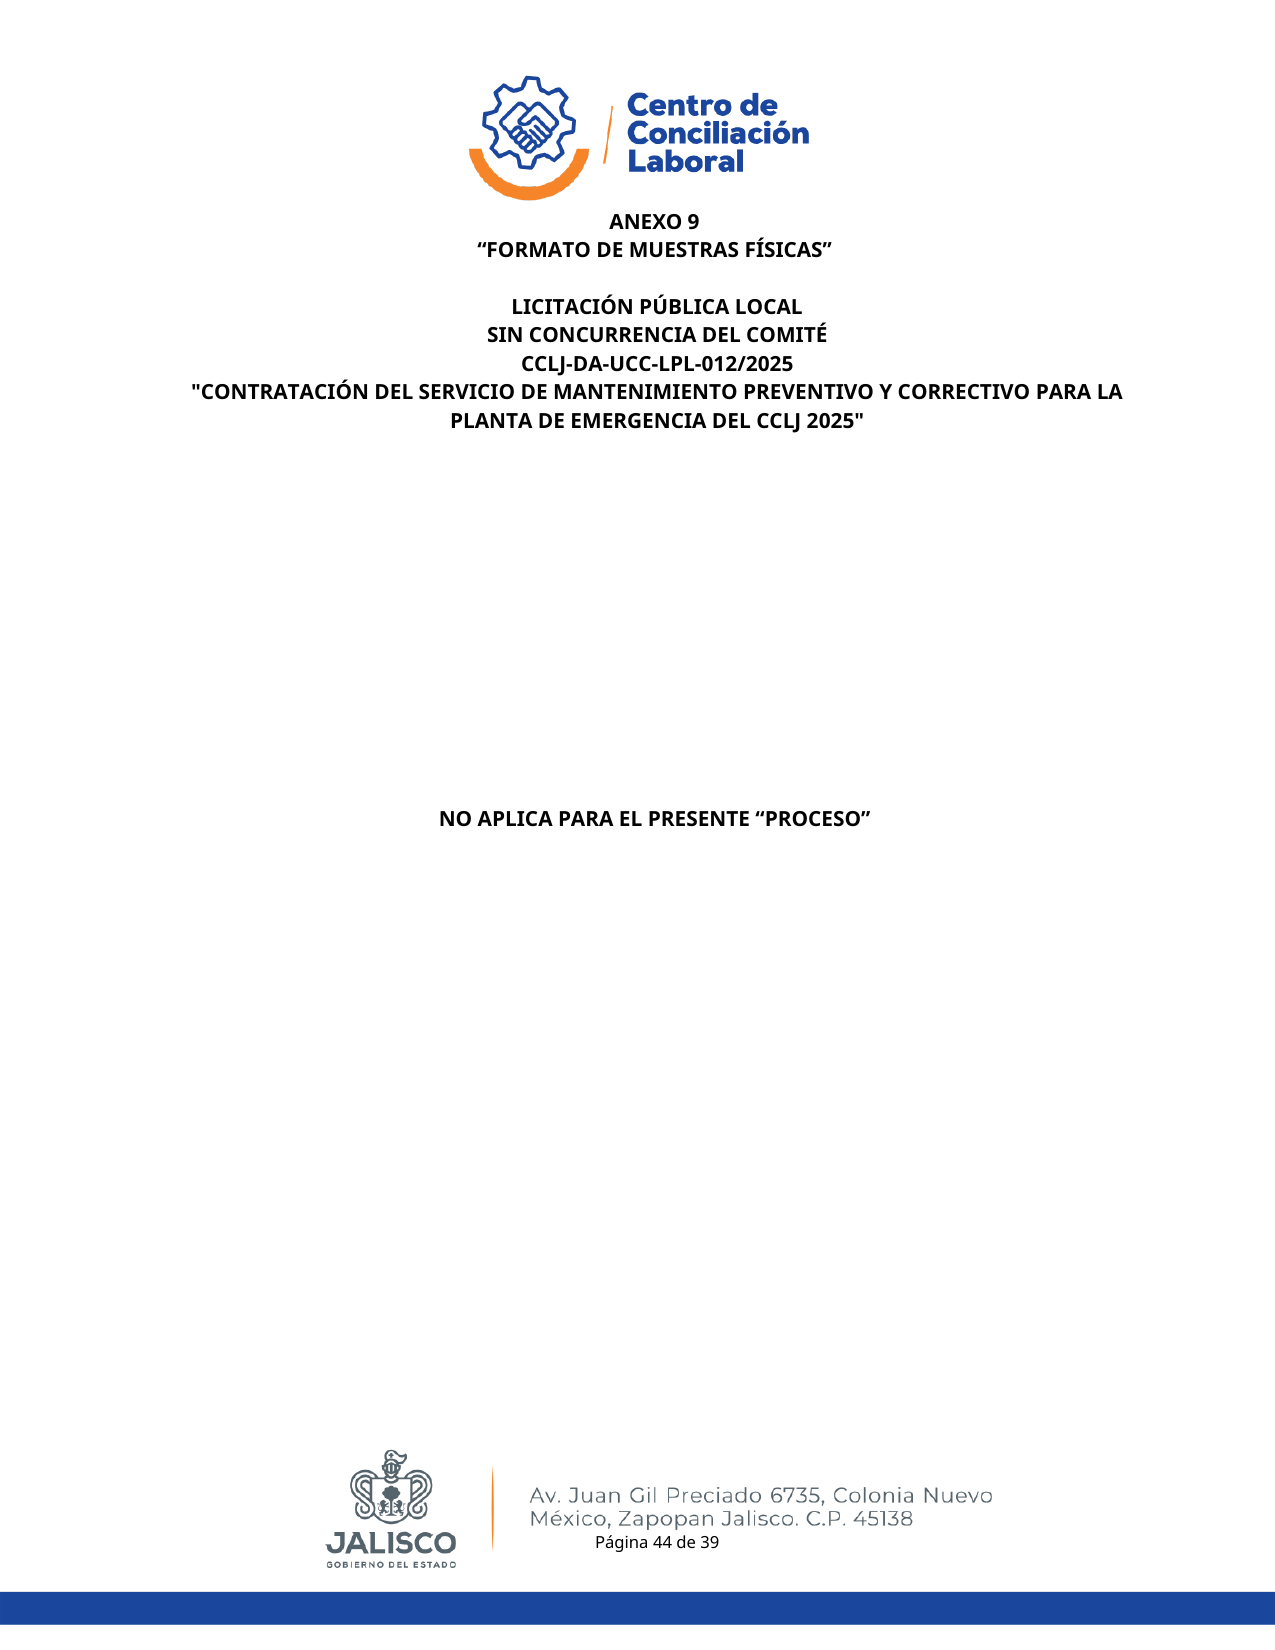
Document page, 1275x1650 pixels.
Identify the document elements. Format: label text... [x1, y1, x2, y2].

text LICITACIÓN PÚBLICA LOCAL [162, 292, 1152, 321]
text CCLJ-DA-UCC-LPL-012/2025 [162, 349, 1152, 377]
text NO APLICA PARA EL PRESENTE “PROCESO” [162, 804, 1146, 832]
text "CONTRATACIÓN DEL SERVICIO DE MANTENIMIENTO PREVENTIVO Y CORRECTIVO PARA LA PLANTA DE EMERGENCIA DEL CCLJ 2025" [162, 377, 1152, 434]
text SIN CONCURRENCIA DEL COMITÉ [162, 321, 1152, 349]
subtitle ANEXO 9 [162, 207, 1146, 235]
picture [0, 3, 1275, 1650]
subtitle “FORMATO DE MUESTRAS FÍSICAS” [162, 235, 1146, 264]
